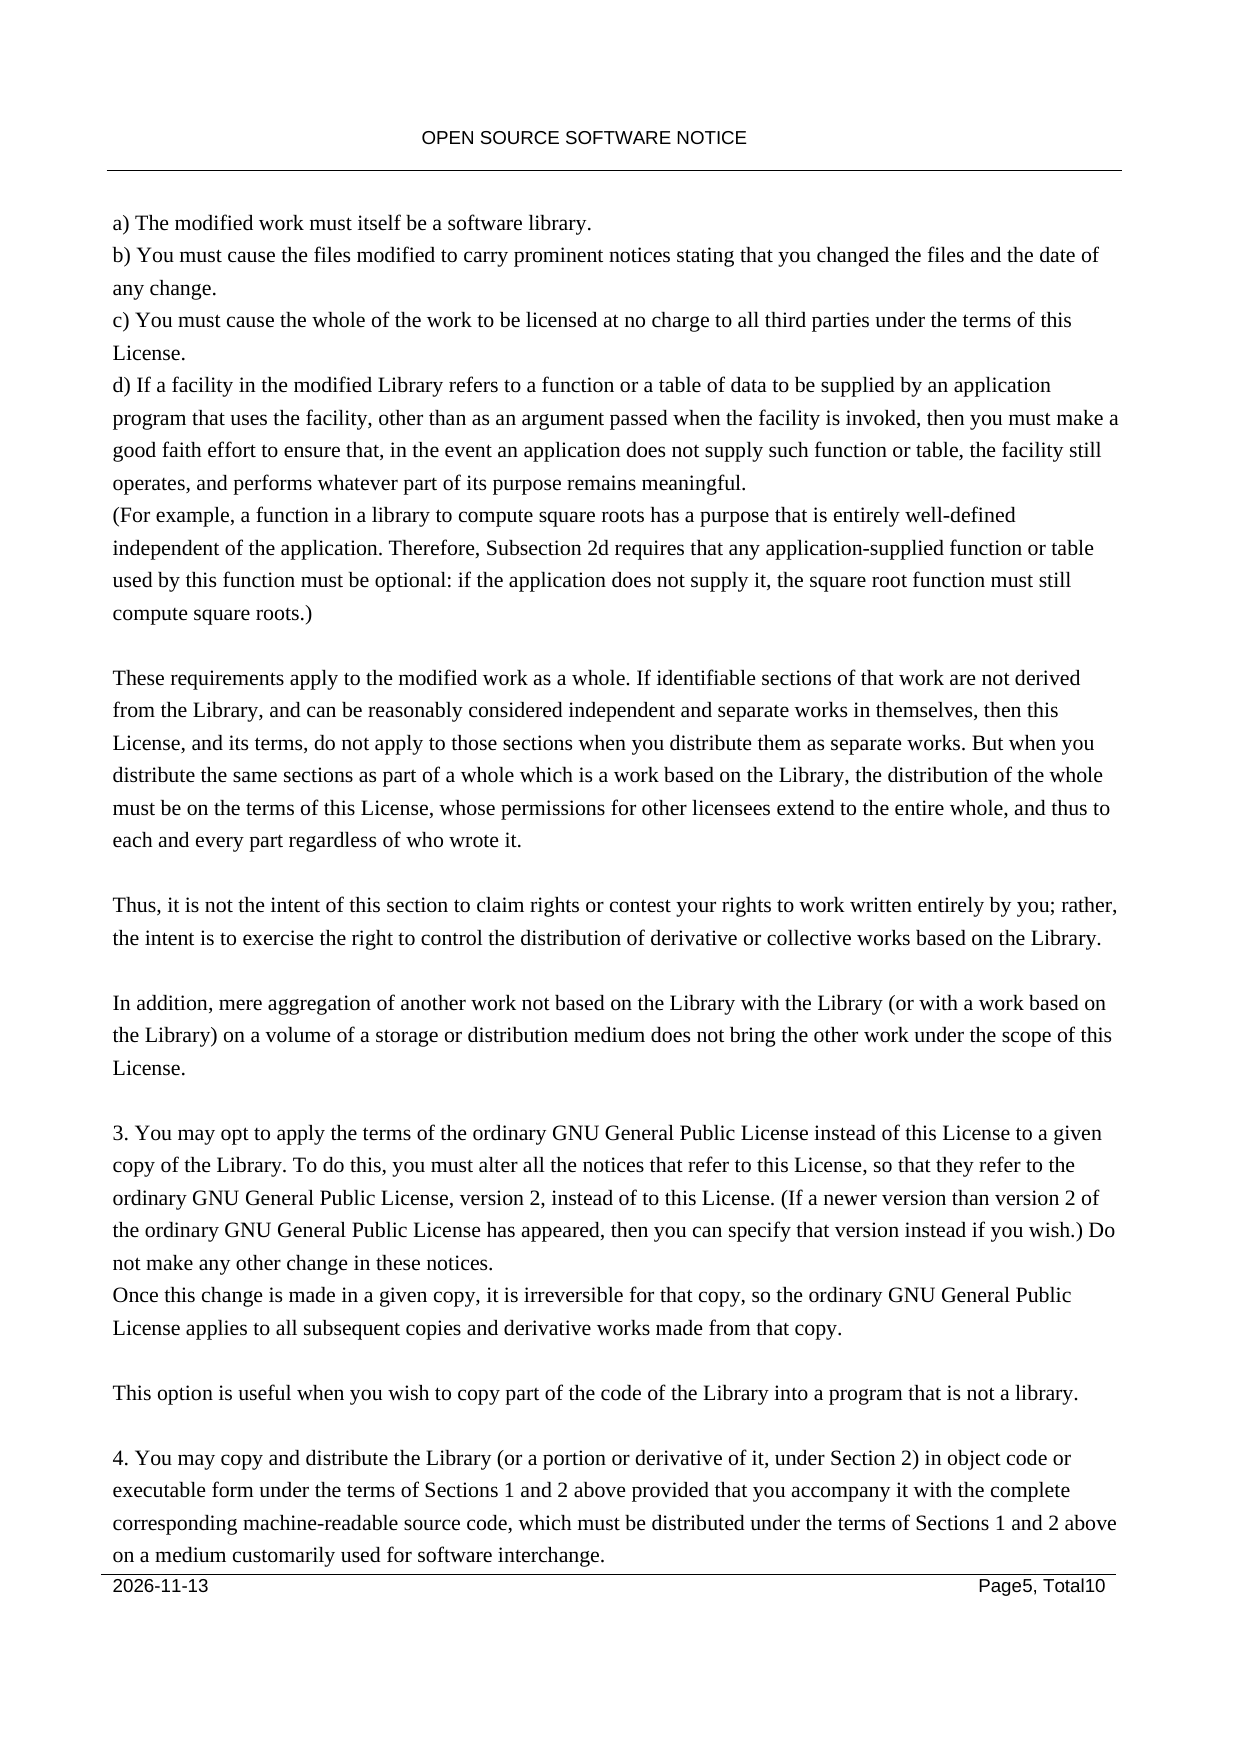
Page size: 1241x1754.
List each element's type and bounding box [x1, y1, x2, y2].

text [112, 206, 1128, 1571]
